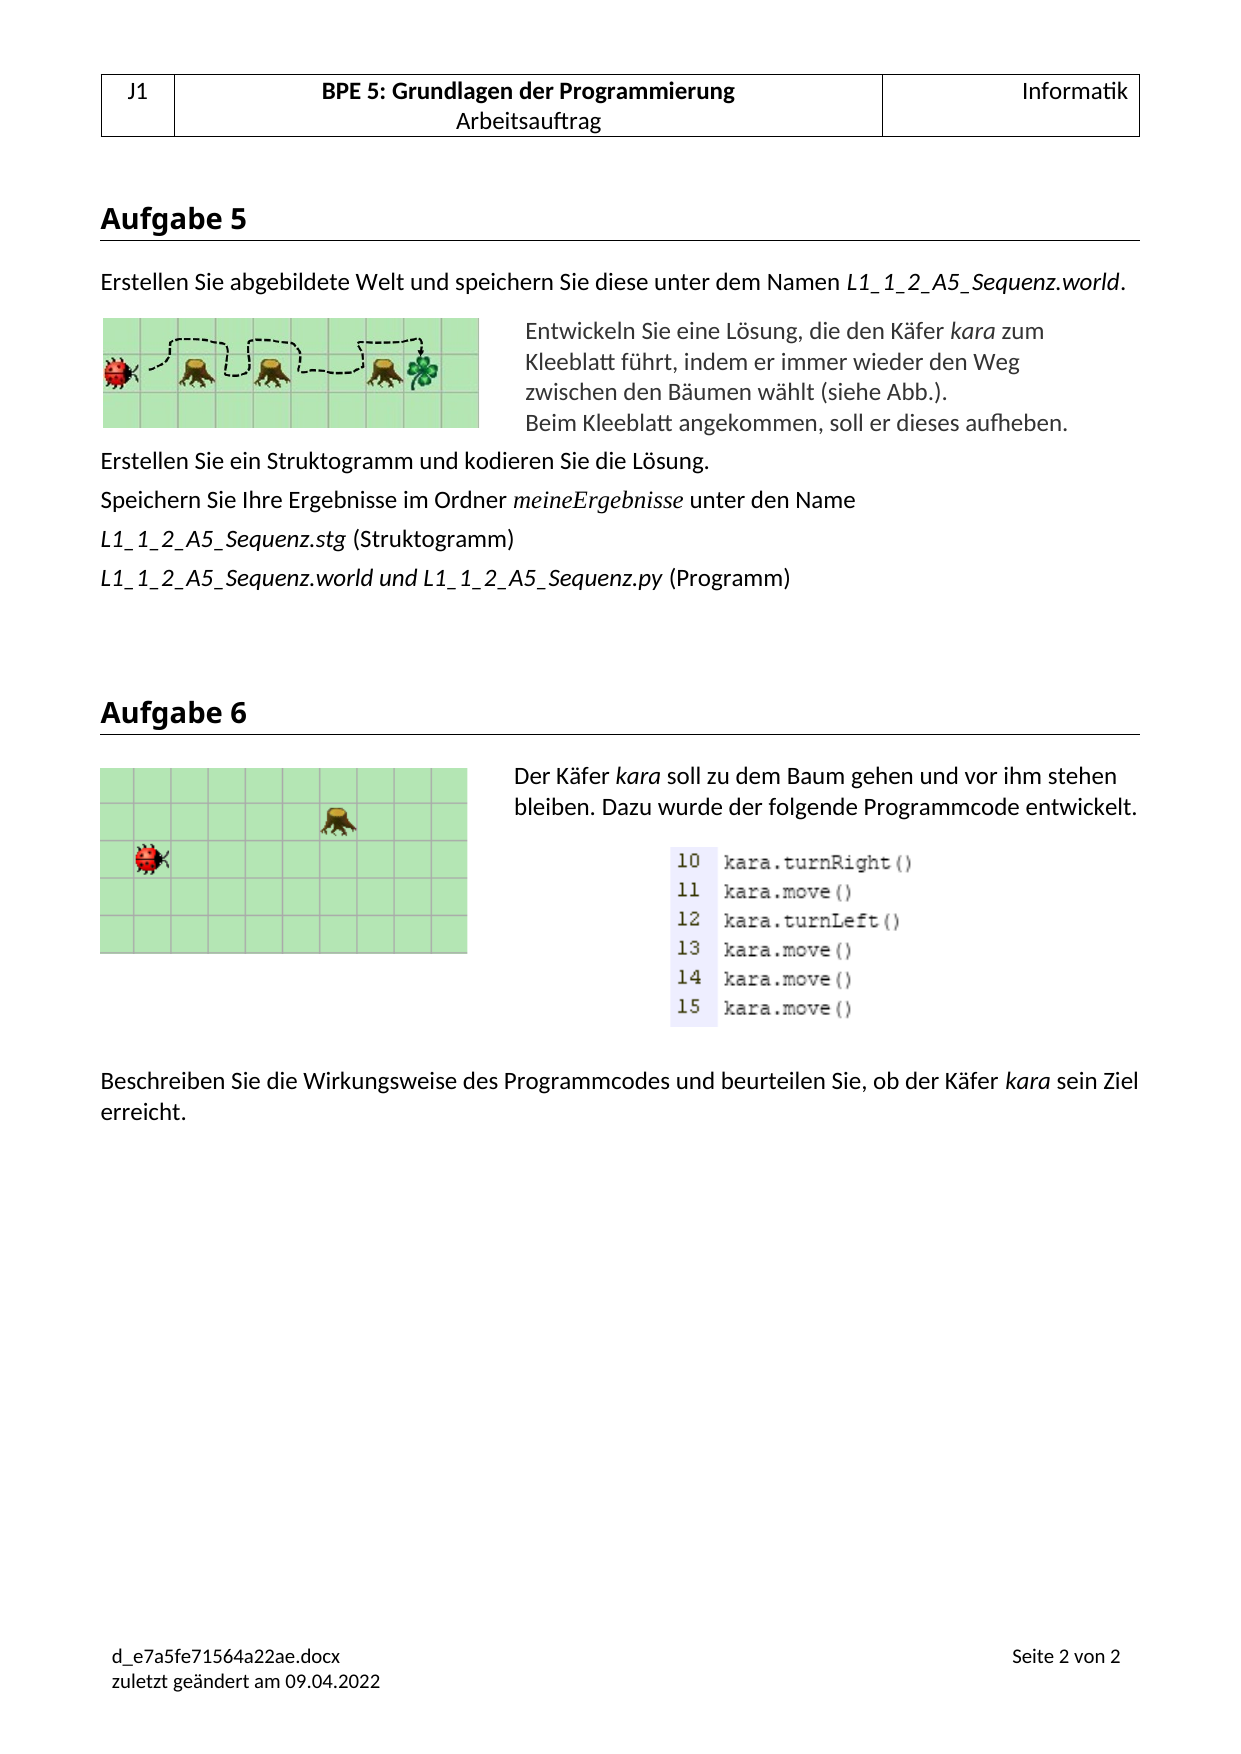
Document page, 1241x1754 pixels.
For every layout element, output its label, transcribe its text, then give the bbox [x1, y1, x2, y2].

table_header Entwickeln Sie eine Lösung, die den Käfer kara zum Kleeblatt führt, indem er immer wieder den Weg zwischen den Bäumen wählt (siehe Abb.). Beim Kleeblatt angekommen, soll er dieses aufheben. [514, 315, 1104, 437]
text L1_1_2_A5_Sequenz.stg (Struktogramm) [100, 523, 1140, 554]
picture [100, 768, 468, 953]
text Der Käfer kara soll zu dem Baum gehen und vor ihm stehen bleiben. Dazu wurde der folgende Programmcode entwickelt. [514, 760, 1140, 821]
text L1_1_2_A5_Sequenz.world und L1_1_2_A5_Sequenz.py (Programm) [100, 562, 1140, 593]
text Speichern Sie Ihre Ergebnisse im Ordner meineErgebnisse unter den Name [100, 484, 1140, 515]
table_header [100, 315, 514, 437]
text Aufgabe 5 [100, 198, 1140, 240]
picture [103, 318, 480, 428]
text Erstellen Sie abgebildete Welt und speichern Sie diese unter dem Namen L1_1_2_A5_Sequenz.world. [100, 266, 1140, 296]
text Aufgabe 6 [100, 692, 1140, 734]
picture [670, 847, 933, 1027]
text Erstellen Sie ein Struktogramm und kodieren Sie die Lösung. [100, 446, 1140, 476]
text Beschreiben Sie die Wirkungsweise des Programmcodes und beurteilen Sie, ob der Käfer kara sein Ziel erreicht. [100, 1066, 1140, 1127]
